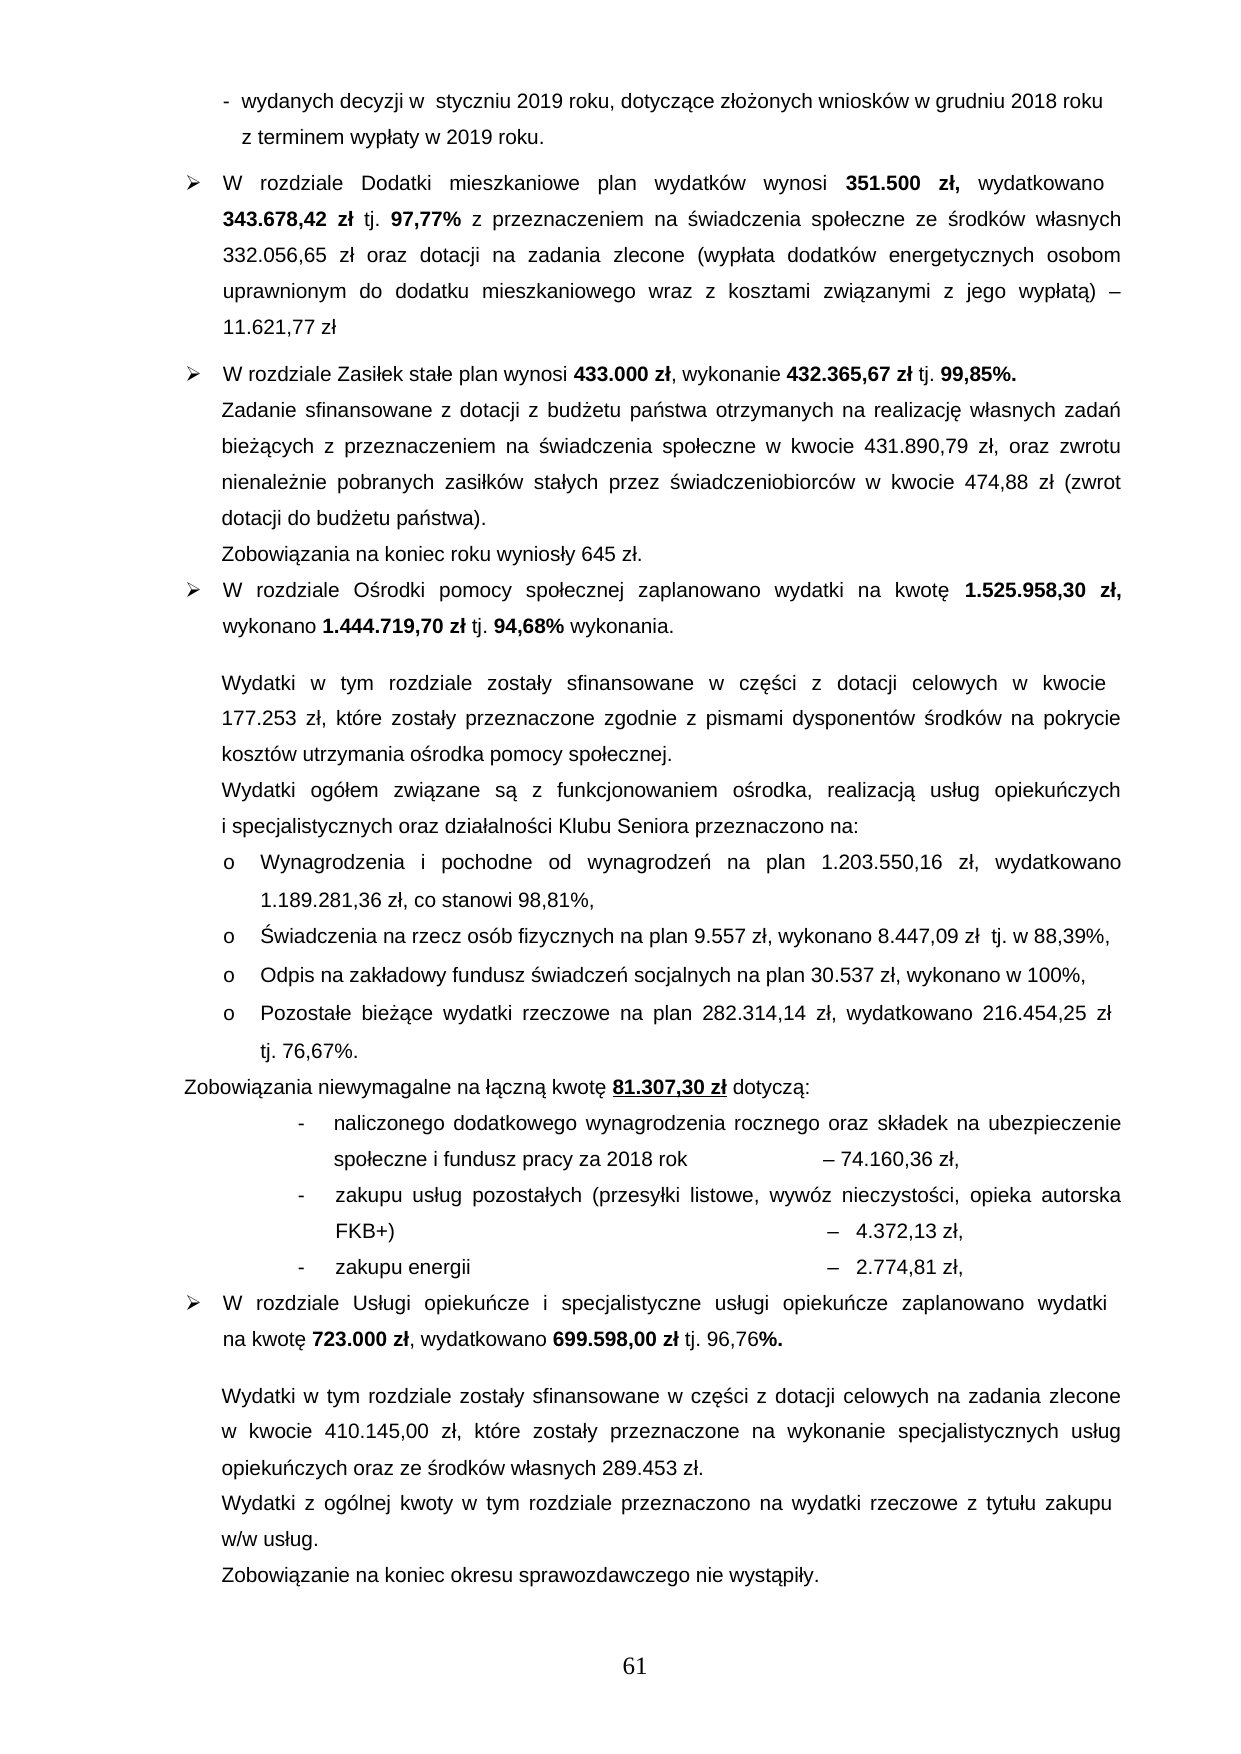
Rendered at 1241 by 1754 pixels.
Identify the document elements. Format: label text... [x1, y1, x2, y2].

list Pozostałe bieżące wydatki rzeczowe na plan 282.314,14 zł, wydatkowano 216.454,25 zł tj. 76,67%. [223, 1001, 1122, 1063]
list W rozdziale Dodatki mieszkaniowe plan wydatków wynosi 351.500 zł, wydatkowano 343.678,42 zł tj. 97,77% z przeznaczeniem na świadczenia społeczne ze środków własnych 332.056,65 zł oraz dotacji na zadania zlecone (wypłata dodatków energetycznych osobom uprawnionym do dodatku mieszkaniowego wraz z kosztami związanymi z jego wypłatą) – 11.621,77 zł [185, 171, 1122, 339]
list Wynagrodzenia i pochodne od wynagrodzeń na plan 1.203.550,16 zł, wydatkowano 1.189.281,36 zł, co stanowi 98,81%, [223, 850, 1122, 912]
text Zobowiązania niewymagalne na łączną kwotę 81.307,30 zł dotyczą: [184, 1075, 1122, 1099]
text Zobowiązania na koniec roku wyniosły 645 zł. [221, 542, 1122, 566]
text Wydatki z ogólnej kwoty w tym rozdziale przeznaczono na wydatki rzeczowe z tytułu zakupu w/w usług. [221, 1491, 1122, 1551]
text Wydatki ogółem związane są z funkcjonowaniem ośrodka, realizacją usług opiekuńczych i specjalistycznych oraz działalności Klubu Seniora przeznaczono na: [221, 778, 1122, 838]
list Świadczenia na rzecz osób fizycznych na plan 9.557 zł, wykonano 8.447,09 zł tj. w 88,39%, [223, 924, 1122, 949]
list Odpis na zakładowy fundusz świadczeń socjalnych na plan 30.537 zł, wykonano w 100%, [223, 962, 1122, 988]
text - zakupu usług pozostałych (przesyłki listowe, wywóz nieczystości, opieka autorska FKB+) – 4.372,13 zł, [298, 1183, 1122, 1243]
text Zadanie sfinansowane z dotacji z budżetu państwa otrzymanych na realizację własnych zadań bieżących z przeznaczeniem na świadczenia społeczne w kwocie 431.890,79 zł, oraz zwrotu nienależnie pobranych zasiłków stałych przez świadczeniobiorców w kwocie 474,88 zł (zwrot dotacji do budżetu państwa). [221, 398, 1122, 529]
text - naliczonego dodatkowego wynagrodzenia rocznego oraz składek na ubezpieczenie społeczne i fundusz pracy za 2018 rok – 74.160,36 zł, [298, 1111, 1122, 1171]
list W rozdziale Usługi opiekuńcze i specjalistyczne usługi opiekuńcze zaplanowano wydatki na kwotę 723.000 zł, wydatkowano 699.598,00 zł tj. 96,76%. [185, 1291, 1122, 1351]
list W rozdziale Zasiłek stałe plan wynosi 433.000 zł, wykonanie 432.365,67 zł tj. 99,85%. [185, 362, 1122, 386]
list W rozdziale Ośrodki pomocy społecznej zaplanowano wydatki na kwotę 1.525.958,30 zł, wykonano 1.444.719,70 zł tj. 94,68% wykonania. [185, 577, 1122, 637]
text Zobowiązanie na koniec okresu sprawozdawczego nie wystąpiły. [221, 1563, 1122, 1587]
text Wydatki w tym rozdziale zostały sfinansowane w części z dotacji celowych w kwocie 177.253 zł, które zostały przeznaczone zgodnie z pismami dysponentów środków na pokrycie kosztów utrzymania ośrodka pomocy społecznej. [221, 670, 1122, 766]
text - zakupu energii – 2.774,81 zł, [298, 1255, 1122, 1279]
text - wydanych decyzji w styczniu 2019 roku, dotyczące złożonych wniosków w grudniu 2018 roku z terminem wypłaty w 2019 roku. [148, 89, 1122, 148]
text Wydatki w tym rozdziale zostały sfinansowane w części z dotacji celowych na zadania zlecone w kwocie 410.145,00 zł, które zostały przeznaczone na wykonanie specjalistycznych usług opiekuńczych oraz ze środków własnych 289.453 zł. [221, 1383, 1122, 1479]
